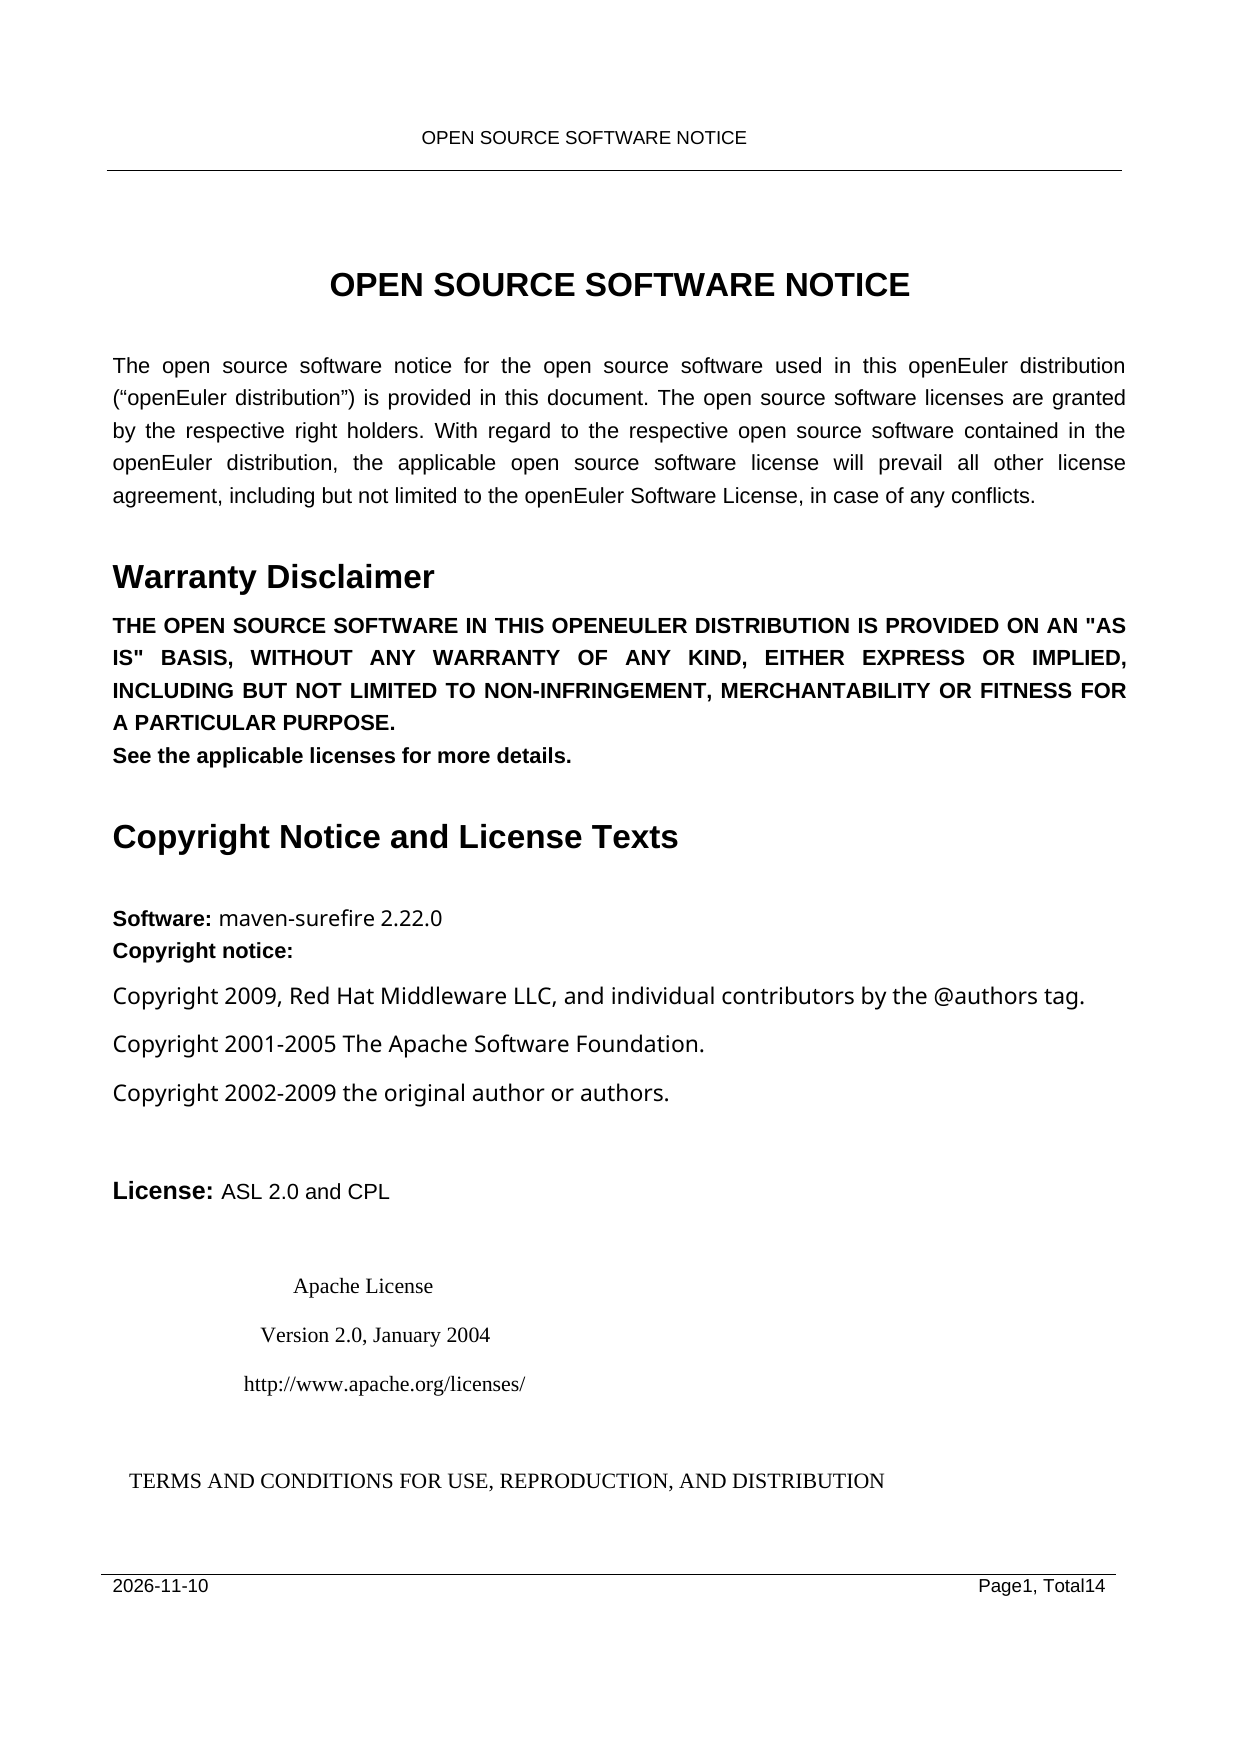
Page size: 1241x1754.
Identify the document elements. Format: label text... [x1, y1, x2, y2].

text Copyright notice: [112, 934, 1128, 966]
text THE OPEN SOURCE SOFTWARE IN THIS OPENEULER DISTRIBUTION IS PROVIDED ON AN "AS IS" BASIS, WITHOUT ANY WARRANTY OF ANY KIND, EITHER EXPRESS OR IMPLIED, INCLUDING BUT NOT LIMITED TO NON-INFRINGEMENT, MERCHANTABILITY OR FITNESS FOR A PARTICULAR PURPOSE. See the applicable licenses for more details. [112, 609, 1128, 771]
text Warranty Disclaimer [112, 544, 1128, 609]
text The open source software notice for the open source software used in this openEuler distribution (“openEuler distribution”) is provided in this document. The open source software licenses are granted by the respective right holders. With regard to the respective open source software contained in the openEuler distribution, the applicable open source software license will prevail all other license agreement, including but not limited to the openEuler Software License, in case of any conflicts. [112, 349, 1128, 511]
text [112, 1221, 1128, 1497]
text Copyright 2009, Red Hat Middleware LLC, and individual contributors by the @authors tag. Copyright 2001-2005 The Apache Software Foundation. Copyright 2002-2009 the original author or authors. [112, 979, 1128, 1158]
text Software: maven-surefire 2.22.0 [112, 901, 1128, 934]
text Copyright Notice and License Texts [112, 804, 1128, 869]
text License: ASL 2.0 and CPL [112, 1174, 1128, 1207]
text OPEN SOURCE SOFTWARE NOTICE [112, 251, 1128, 316]
